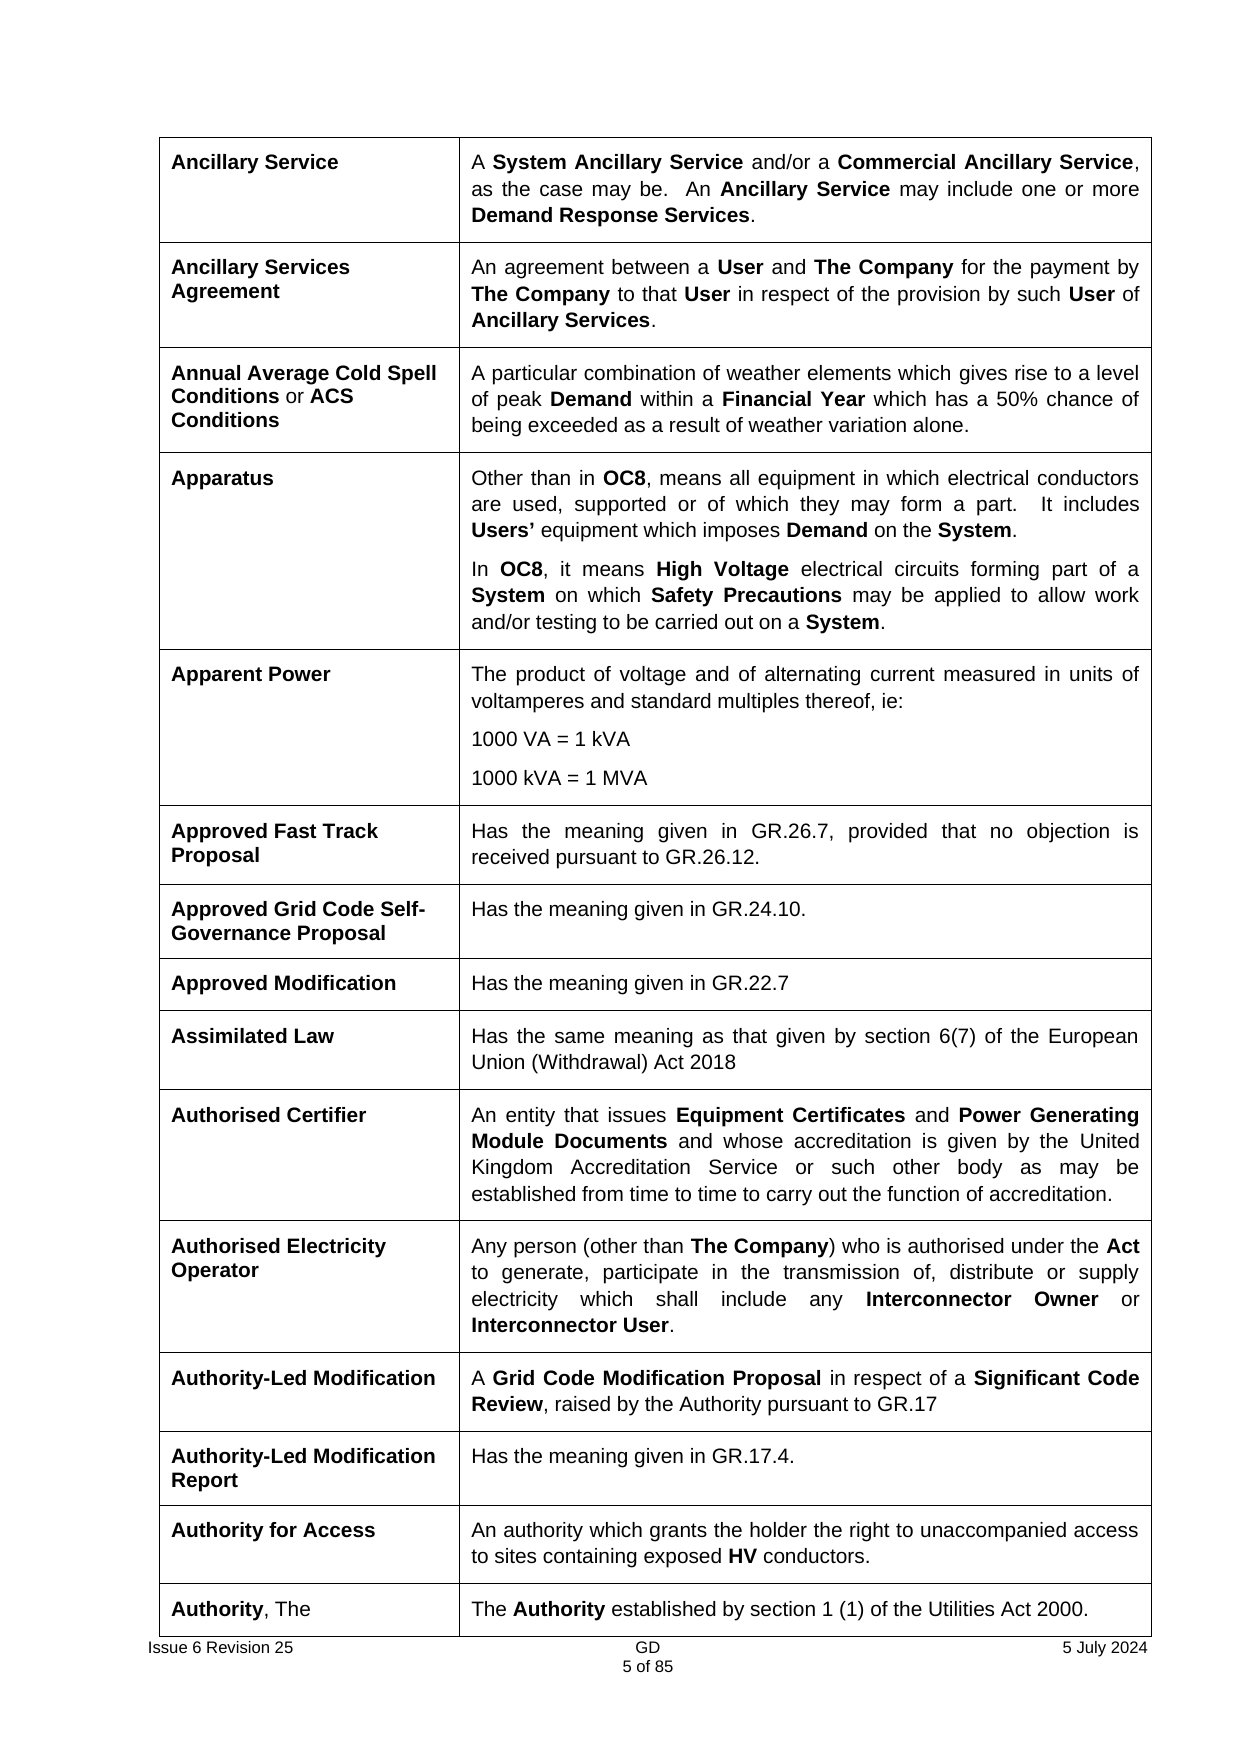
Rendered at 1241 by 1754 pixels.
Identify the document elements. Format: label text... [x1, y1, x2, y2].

table_cell Has the meaning given in GR.22.7 [460, 959, 1151, 1010]
table_cell Has the same meaning as that given by section 6(7) of the European Union (Withdrawal) Act 2018 [460, 1011, 1151, 1089]
table_cell Ancillary Service [160, 138, 459, 242]
table_cell A Grid Code Modification Proposal in respect of a Significant Code Review, raised by the Authority pursuant to GR.17 [460, 1353, 1151, 1431]
table_cell Authorised Certifier [160, 1090, 459, 1220]
table_cell Apparatus [160, 453, 459, 648]
table_cell Authority for Access [160, 1506, 459, 1583]
table_cell The product of voltage and of alternating current measured in units of voltamperes and standard multiples thereof, ie: 1000 VA = 1 kVA 1000 kVA = 1 MVA [460, 650, 1151, 805]
table_cell An agreement between a User and The Company for the payment by The Company to that User in respect of the provision by such User of Ancillary Services. [460, 243, 1151, 347]
table_cell Has the meaning given in GR.17.4. [460, 1432, 1151, 1504]
table_cell Authority-Led Modification [160, 1353, 459, 1431]
table_cell Approved Fast Track Proposal [160, 806, 459, 884]
table_cell Has the meaning given in GR.24.10. [460, 885, 1151, 958]
table_cell An authority which grants the holder the right to unaccompanied access to sites containing exposed HV conductors. [460, 1506, 1151, 1583]
table_cell Approved Grid Code Self-Governance Proposal [160, 885, 459, 958]
table_cell Authority-Led Modification Report [160, 1432, 459, 1504]
table_cell Annual Average Cold Spell Conditions or ACS Conditions [160, 348, 459, 452]
table_cell Authorised Electricity Operator [160, 1221, 459, 1352]
table_cell A particular combination of weather elements which gives rise to a level of peak Demand within a Financial Year which has a 50% chance of being exceeded as a result of weather variation alone. [460, 348, 1151, 452]
table_cell Has the meaning given in GR.26.7, provided that no objection is received pursuant to GR.26.12. [460, 806, 1151, 884]
table_cell An entity that issues Equipment Certificates and Power Generating Module Documents and whose accreditation is given by the United Kingdom Accreditation Service or such other body as may be established from time to time to carry out the function of accreditation. [460, 1090, 1151, 1220]
table_cell Authority, The [160, 1584, 459, 1636]
table_cell Any person (other than The Company) who is authorised under the Act to generate, participate in the transmission of, distribute or supply electricity which shall include any Interconnector Owner or Interconnector User. [460, 1221, 1151, 1352]
table_cell Approved Modification [160, 959, 459, 1010]
table_cell A System Ancillary Service and/or a Commercial Ancillary Service, as the case may be. An Ancillary Service may include one or more Demand Response Services. [460, 138, 1151, 242]
table_cell Other than in OC8, means all equipment in which electrical conductors are used, supported or of which they may form a part. It includes Users’ equipment which imposes Demand on the System. In OC8, it means High Voltage electrical circuits forming part of a System on which Safety Precautions may be applied to allow work and/or testing to be carried out on a System. [460, 453, 1151, 648]
table_cell Apparent Power [160, 650, 459, 805]
table_cell Assimilated Law [160, 1011, 459, 1089]
table_cell Ancillary Services Agreement [160, 243, 459, 347]
table_cell The Authority established by section 1 (1) of the Utilities Act 2000. [460, 1584, 1151, 1636]
